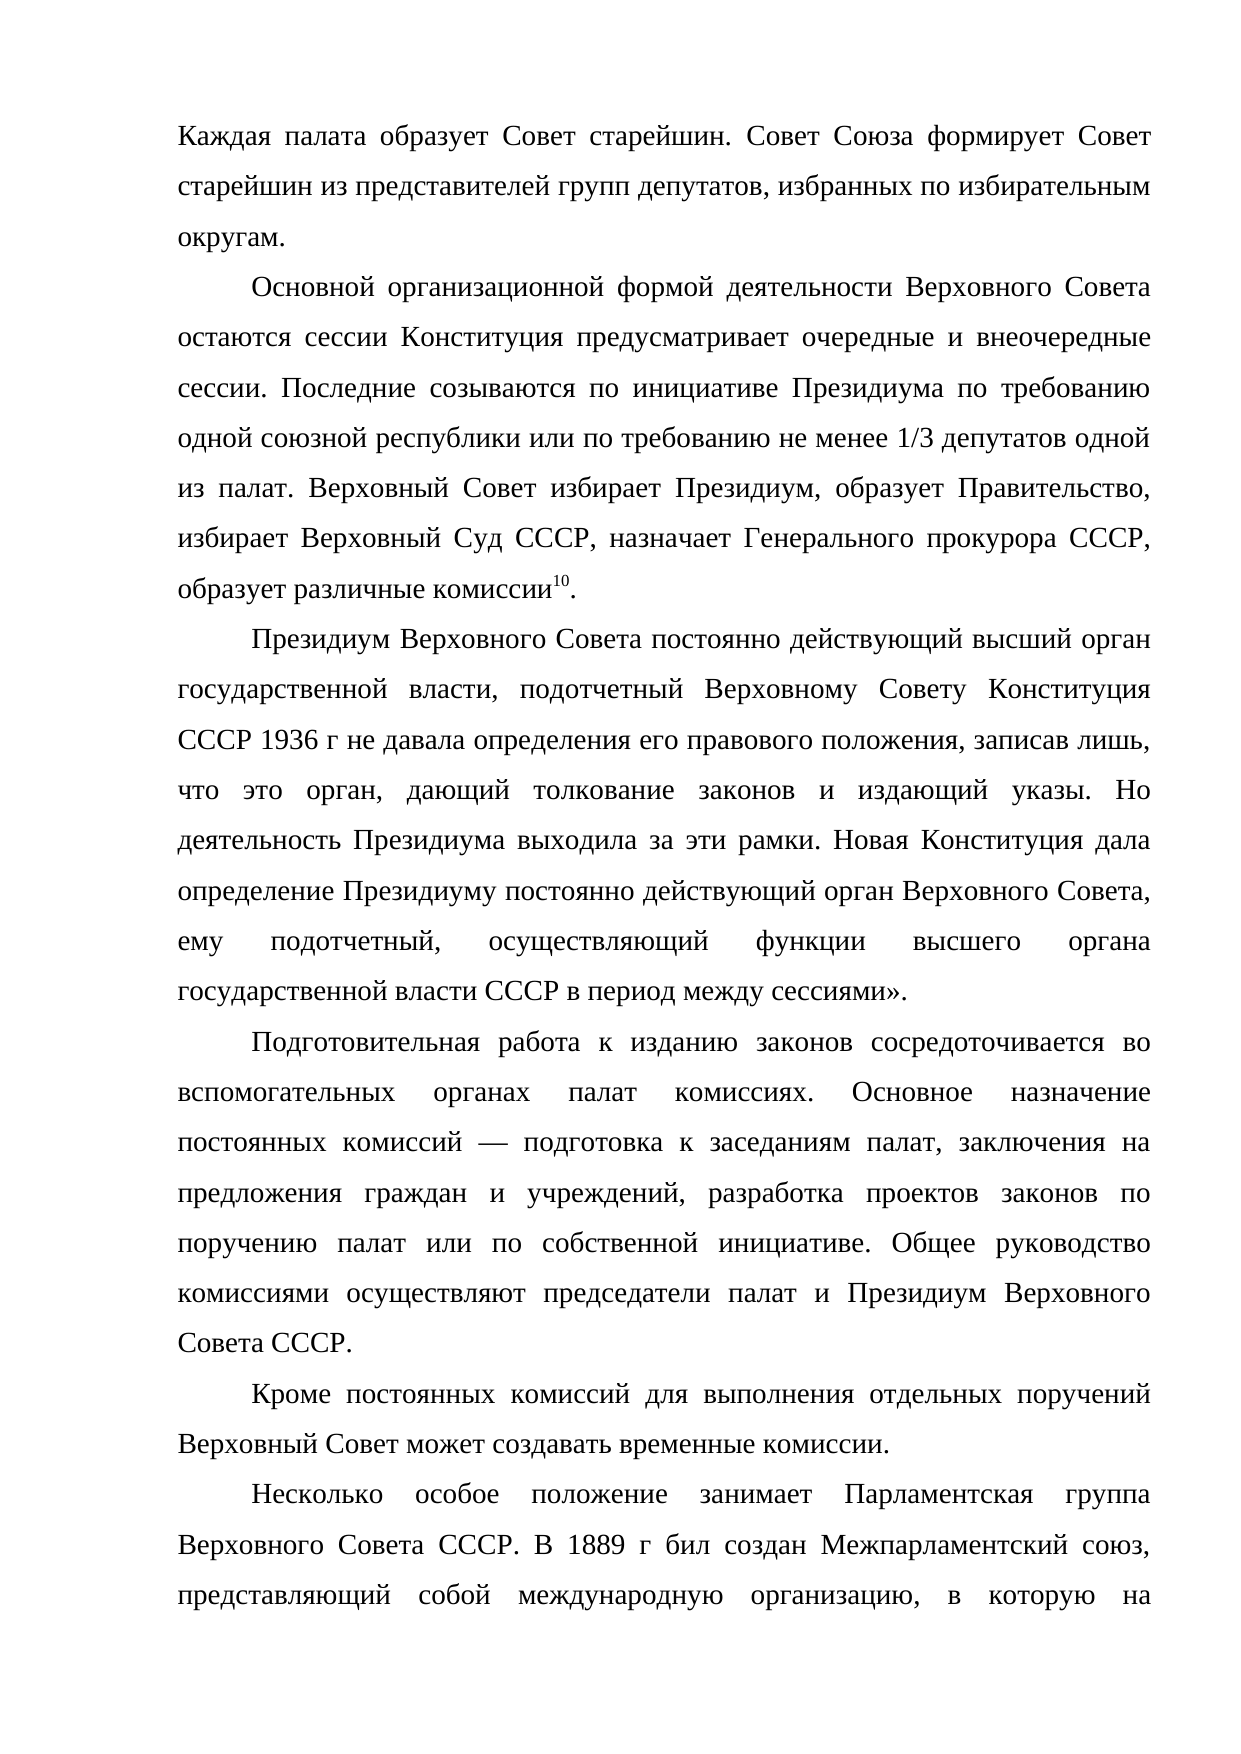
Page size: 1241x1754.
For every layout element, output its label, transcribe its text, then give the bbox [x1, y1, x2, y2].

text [177, 1477, 1152, 1611]
text Кроме постоянных комиссий для выполнения отдельных поручений Верховный Совет может создавать временные комиссии. [177, 1376, 1152, 1460]
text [177, 118, 1152, 252]
text Президиум Верховного Совета постоянно действующий высший орган государственной власти, подотчетный Верховному Совету Конституция СССР 1936 г не давала определения его правового положения, записав лишь, что это орган, дающий толкование законов и издающий указы. Но деятельность Президиума выходила за эти рамки. Новая Конституция дала определение Президиуму постоянно действующий орган Верховного Совета, ему подотчетный, осуществляющий функции высшего органа государственной власти СССР в период между сессиями». [177, 621, 1152, 1007]
text Основной организационной формой деятельности Верховного Совета остаются сессии Конституция предусматривает очередные и внеочередные сессии. Последние созываются по инициативе Президиума по требованию одной союзной республики или по требованию не менее 1/3 депутатов одной из палат. Верховный Совет избирает Президиум, образует Правительство, избирает Верховный Суд СССР, назначает Генерального прокурора СССР, образует различные комиссии10. [177, 269, 1152, 604]
text Подготовительная работа к изданию законов сосредоточивается во вспомогательных органах палат комиссиях. Основное назначение постоянных комиссий — подготовка к заседаниям палат, заключения на предложения граждан и учреждений, разработка проектов законов по поручению палат или по собственной инициативе. Общее руководство комиссиями осуществляют председатели палат и Президиум Верховного Совета СССР. [177, 1024, 1152, 1359]
